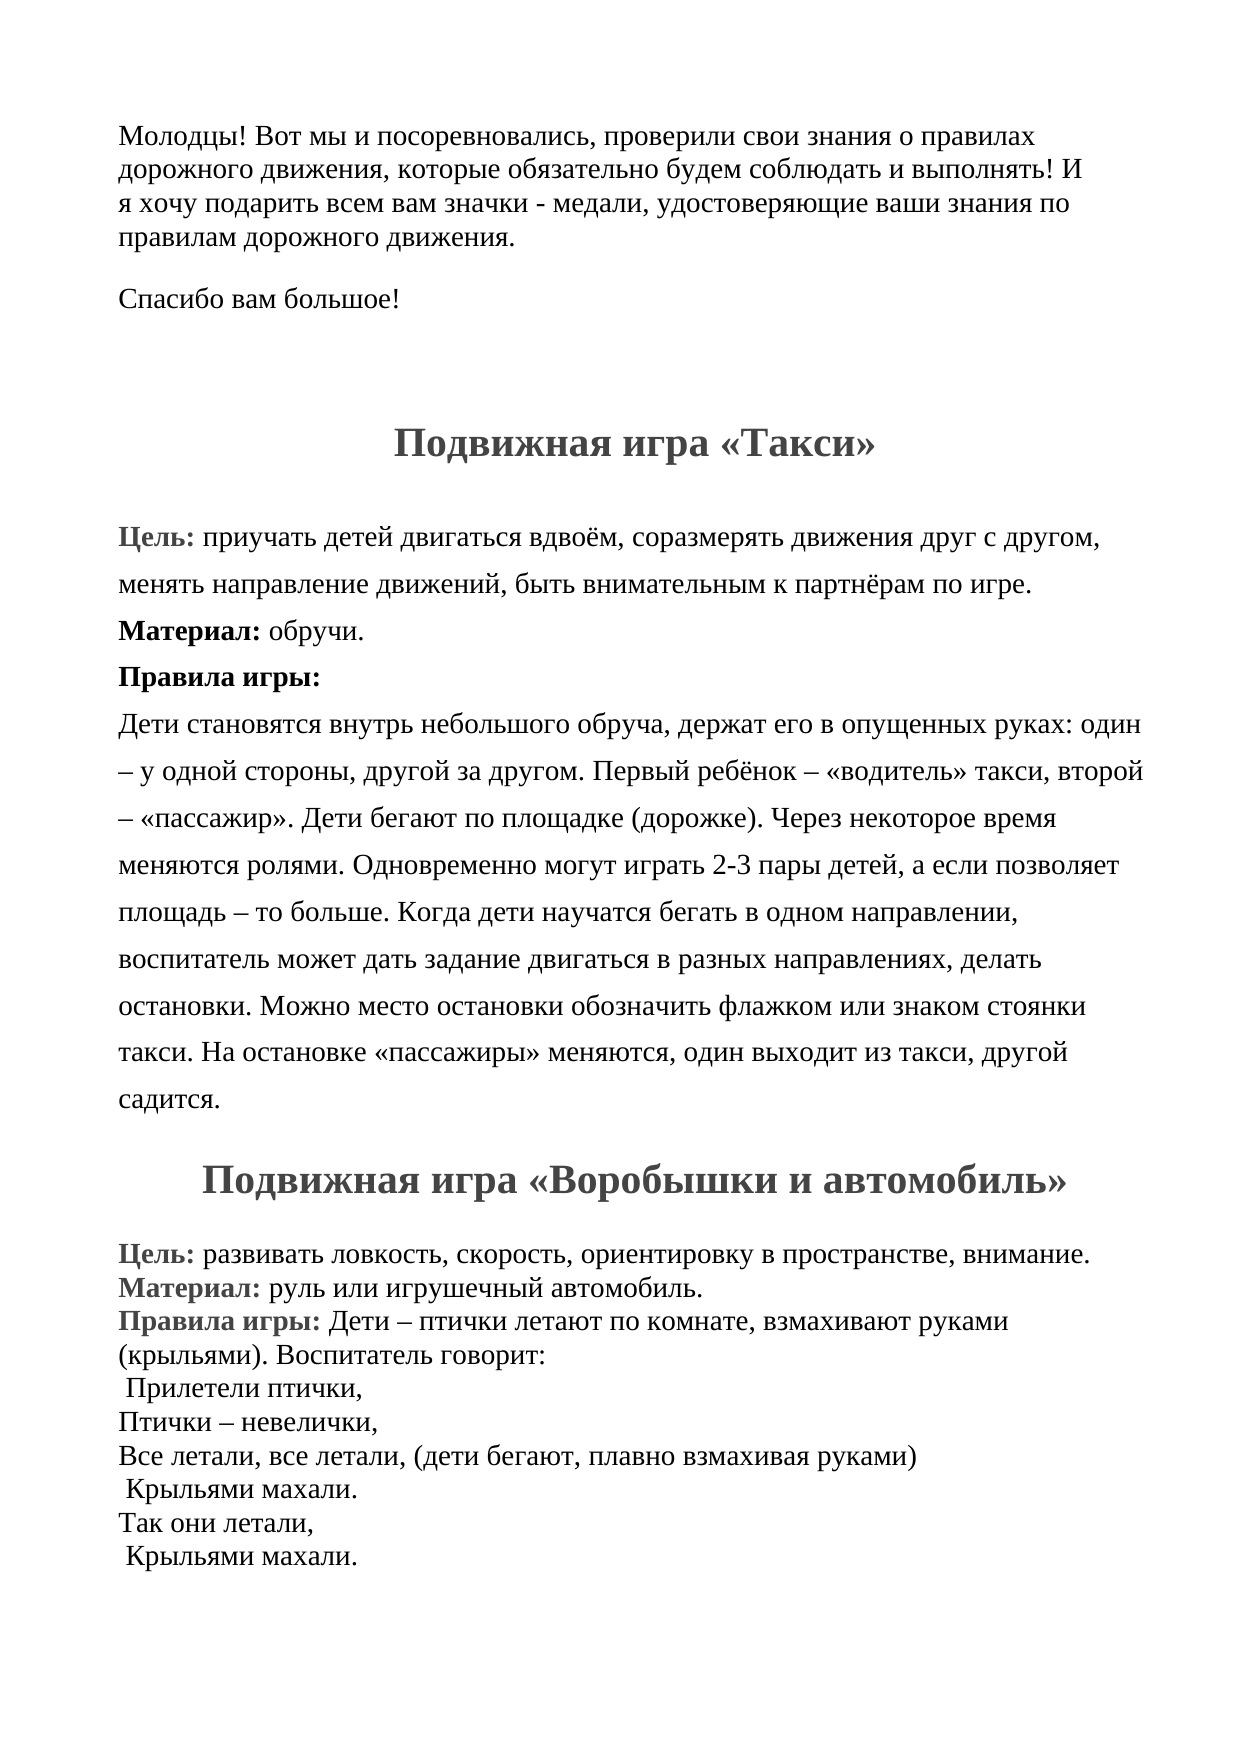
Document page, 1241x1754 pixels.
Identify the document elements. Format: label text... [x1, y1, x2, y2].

text Цель: развивать ловкость, скорость, ориентировку в пространстве, внимание. [118, 1236, 1152, 1270]
text Правила игры: Дети – птички летают по комнате, взмахивают руками (крыльями). Воспитатель говорит: [118, 1303, 1152, 1371]
text Крыльями махали. [118, 1471, 1152, 1505]
text Прилетели птички, [118, 1371, 1152, 1404]
text Материал: руль или игрушечный автомобиль. [118, 1270, 1152, 1303]
text Цель: приучать детей двигаться вдвоём, соразмерять движения друг с другом, менять направление движений, быть внимательным к партнёрам по игре. Материал: обручи. Правила игры: Дети становятся внутрь небольшого обруча, держат его в опущенных руках: один – у одной стороны, другой за другом. Первый ребёнок – «водитель» такси, второй – «пассажир». Дети бегают по площадке (дорожке). Через некоторое время меняются ролями. Одновременно могут играть 2-3 пары детей, а если позволяет площадь – то больше. Когда дети научатся бегать в одном направлении, воспитатель может дать задание двигаться в разных направлениях, делать остановки. Можно место остановки обозначить флажком или знаком стоянки такси. На остановке «пассажиры» меняются, один выходит из такси, другой садится. [118, 506, 1152, 1115]
text Спасибо вам большое! [118, 281, 1152, 315]
text Птички – невелички, [118, 1404, 1152, 1438]
text Подвижная игра «Такси» [118, 418, 1152, 466]
text Молодцы! Вот мы и посоревновались, проверили свои знания о правилах дорожного движения, которые обязательно будем соблюдать и выполнять! И я хочу подарить всем вам значки - медали, удостоверяющие ваши знания по правилам дорожного движения. [118, 118, 1152, 252]
text Так они летали, [118, 1505, 1152, 1538]
text Подвижная игра «Воробышки и автомобиль» [118, 1155, 1152, 1203]
text Крыльями махали. [118, 1538, 1152, 1572]
text Все летали, все летали, (дети бегают, плавно взмахивая руками) [118, 1438, 1152, 1471]
